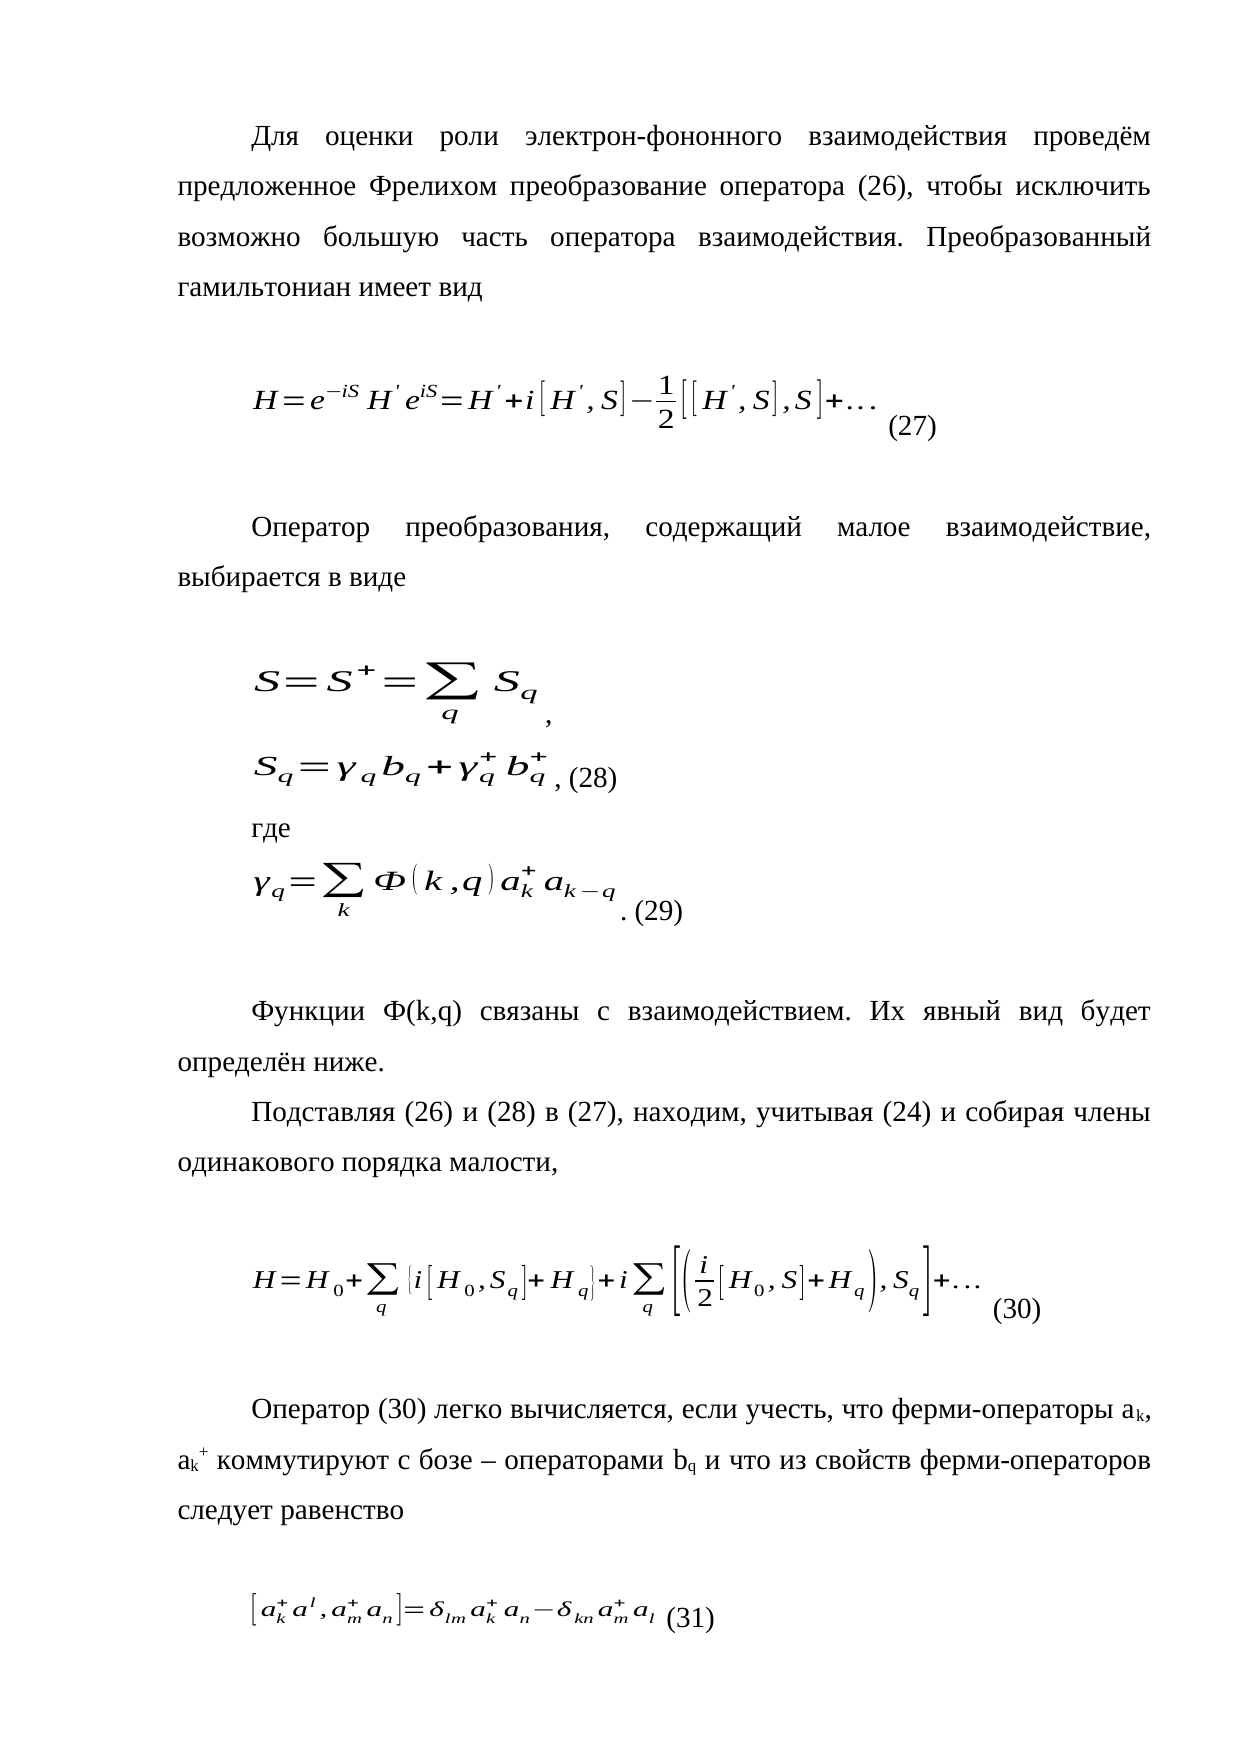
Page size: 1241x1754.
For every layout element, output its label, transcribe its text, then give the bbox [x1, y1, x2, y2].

text Функции Ф(k,q) связаны с взаимодействием. Их явный вид будет определён ниже. [177, 993, 1152, 1077]
text Оператор преобразования, содержащий малое взаимодействие, выбирается в виде [177, 509, 1152, 592]
text Для оценки роли электрон-фононного взаимодействия проведём предложенное Фрелихом преобразование оператора (26), чтобы исключить возможно большую часть оператора взаимодействия. Преобразованный гамильтониан имеет вид [177, 118, 1152, 303]
text , (28) [177, 747, 1152, 793]
text Оператор (30) легко вычисляется, если учесть, что ферми-операторы ak, ak+ коммутируют с бозе – операторами bq и что из свойств ферми-операторов следует равенство [177, 1392, 1152, 1526]
text где [177, 810, 1152, 844]
text , [177, 659, 1152, 730]
text (31) [177, 1593, 1152, 1633]
text (27) [177, 370, 1152, 442]
text . (29) [177, 861, 1152, 926]
text Подставляя (26) и (28) в (27), находим, учитывая (24) и собирая члены одинакового порядка малости, [177, 1094, 1152, 1178]
text (30) [177, 1245, 1152, 1324]
